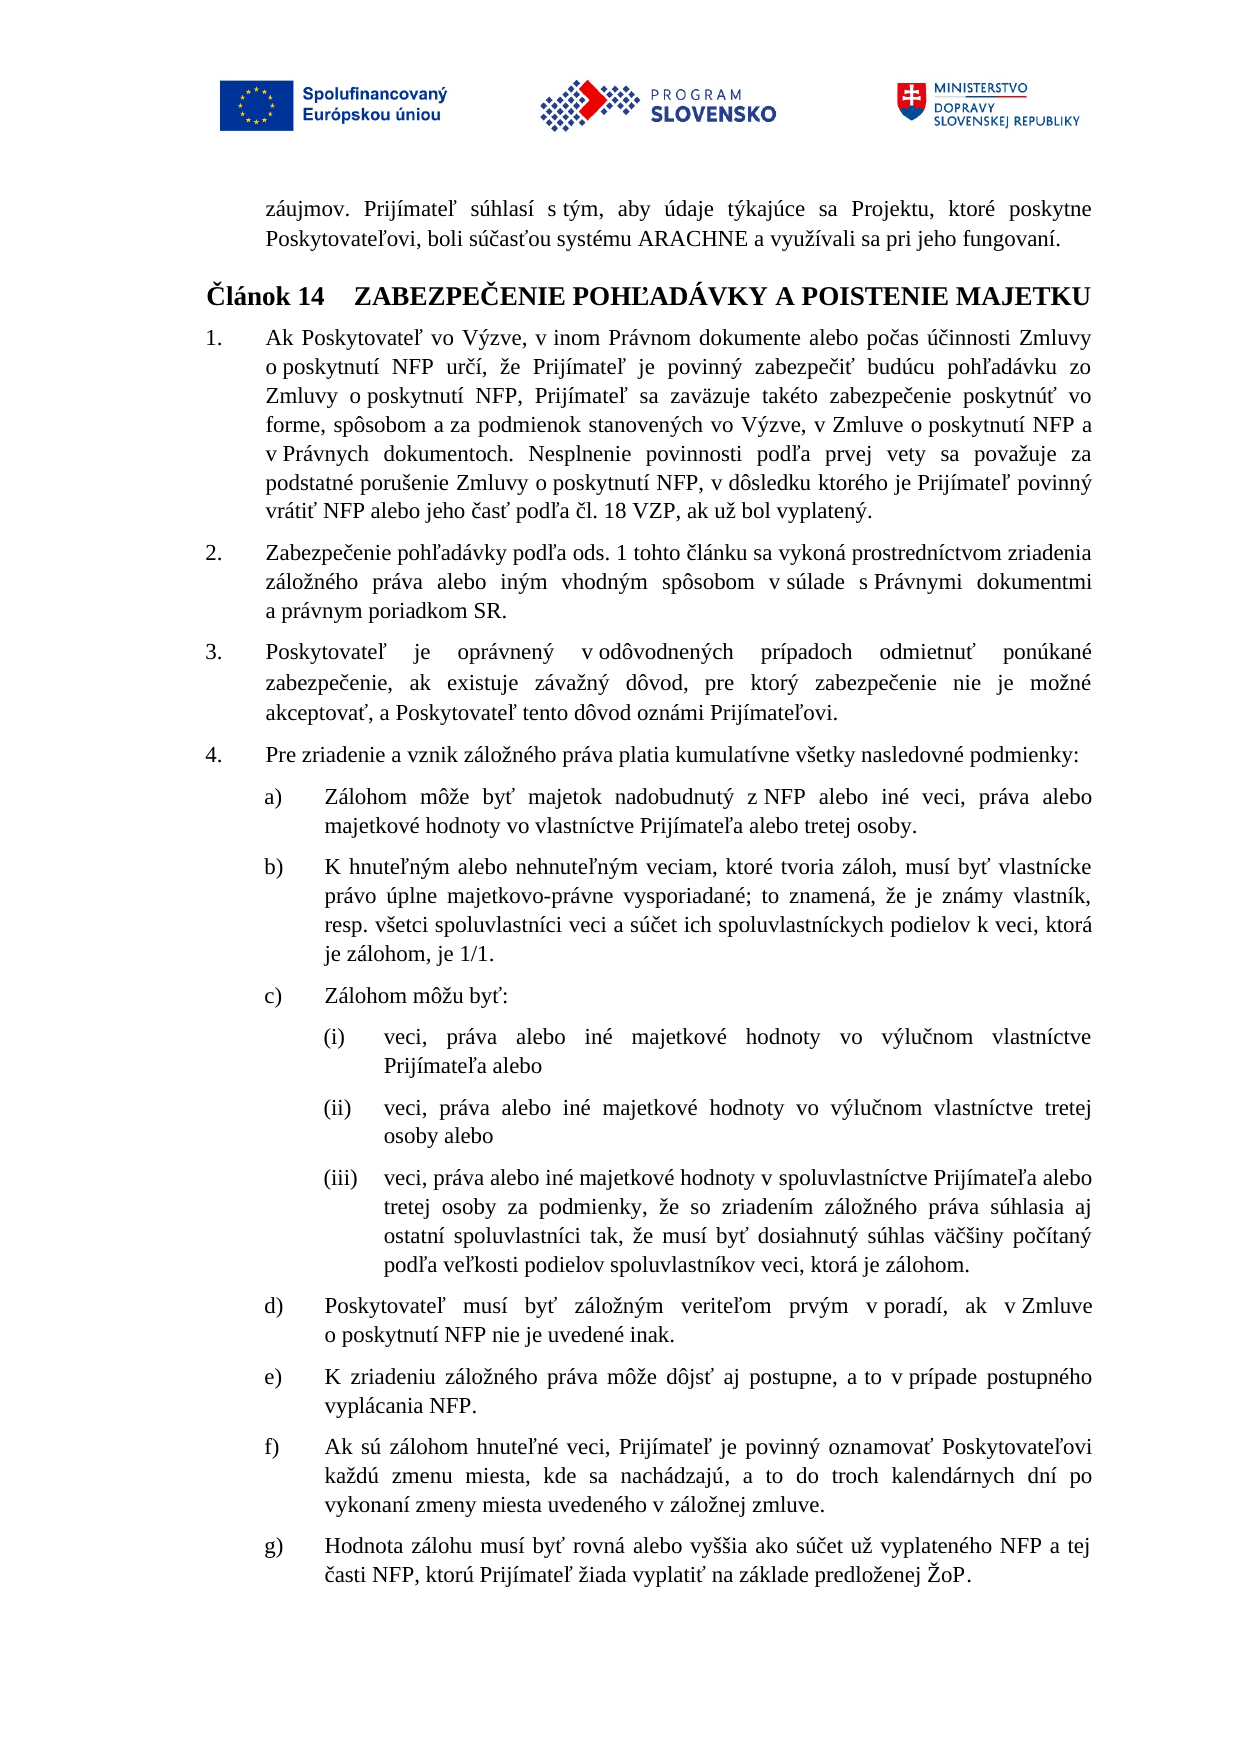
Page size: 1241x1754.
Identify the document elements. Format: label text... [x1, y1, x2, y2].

list Zálohom môžu byť: [264, 982, 1092, 1008]
list Zálohom môže byť majetok nadobudnutý z NFP alebo iné veci, práva alebo majetkové hodnoty vo vlastníctve Prijímateľa alebo tretej osoby. [264, 783, 1092, 838]
list Poskytovateľ je oprávnený v odôvodnených prípadoch odmietnuť ponúkané zabezpečenie, ak existuje závažný dôvod, pre ktorý zabezpečenie nie je možné akceptovať, a Poskytovateľ tento dôvod oznámi Prijímateľovi. [205, 638, 1092, 725]
list veci, práva alebo iné majetkové hodnoty vo výlučnom vlastníctve tretej osoby alebo [323, 1094, 1092, 1149]
list K zriadeniu záložného práva môže dôjsť aj postupne, a to v prípade postupného vyplácania NFP. [264, 1363, 1092, 1418]
list veci, práva alebo iné majetkové hodnoty v spoluvlastníctve Prijímateľa alebo tretej osoby za podmienky, že so zriadením záložného práva súhlasia aj ostatní spoluvlastníci tak, že musí byť dosiahnutý súhlas väčšiny počítaný podľa veľkosti podielov spoluvlastníkov veci, ktorá je zálohom. [323, 1164, 1092, 1277]
list Ak sú zálohom hnuteľné veci, Prijímateľ je povinný oznamovať Poskytovateľovi každú zmenu miesta, kde sa nachádzajú, a to do troch kalendárnych dní po vykonaní zmeny miesta uvedeného v záložnej zmluve. [264, 1433, 1092, 1517]
list Zabezpečenie pohľadávky podľa ods. 1 tohto článku sa vykoná prostredníctvom zriadenia záložného práva alebo iným vhodným spôsobom v súlade s Právnymi dokumentmi a právnym poriadkom SR. [205, 539, 1092, 623]
list veci, práva alebo iné majetkové hodnoty vo výlučnom vlastníctve Prijímateľa alebo [323, 1023, 1092, 1078]
picture [206, 73, 1093, 138]
list Pre zriadenie a vznik záložného práva platia kumulatívne všetky nasledovné podmienky: [205, 742, 1092, 768]
list Hodnota zálohu musí byť rovná alebo vyššia ako súčet už vyplateného NFP a tej časti NFP, ktorú Prijímateľ žiada vyplatiť na základe predloženej ŽoP. [264, 1533, 1092, 1588]
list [221, 195, 1092, 251]
list Ak Poskytovateľ vo Výzve, v inom Právnom dokumente alebo počas účinnosti Zmluvy o poskytnutí NFP určí, že Prijímateľ je povinný zabezpečiť budúcu pohľadávku zo Zmluvy o poskytnutí NFP, Prijímateľ sa zaväzuje takéto zabezpečenie poskytnúť vo forme, spôsobom a za podmienok stanovených vo Výzve, v Zmluve o poskytnutí NFP a v Právnych dokumentoch. Nesplnenie povinnosti podľa prvej vety sa považuje za podstatné porušenie Zmluvy o poskytnutí NFP, v dôsledku ktorého je Prijímateľ povinný vrátiť NFP alebo jeho časť podľa čl. 18 VZP, ak už bol vyplatený. [205, 324, 1092, 524]
list Poskytovateľ musí byť záložným veriteľom prvým v poradí, ak v Zmluve o poskytnutí NFP nie je uvedené inak. [264, 1292, 1092, 1348]
subtitle Článok 14 ZABEZPEČENIE POHĽADÁVKY A POISTENIE MAJETKU [206, 280, 1092, 311]
list K hnuteľným alebo nehnuteľným veciam, ktoré tvoria záloh, musí byť vlastnícke právo úplne majetkovo-právne vysporiadané; to znamená, že je známy vlastník, resp. všetci spoluvlastníci veci a súčet ich spoluvlastníckych podielov k veci, ktorá je zálohom, je 1/1. [264, 853, 1092, 967]
